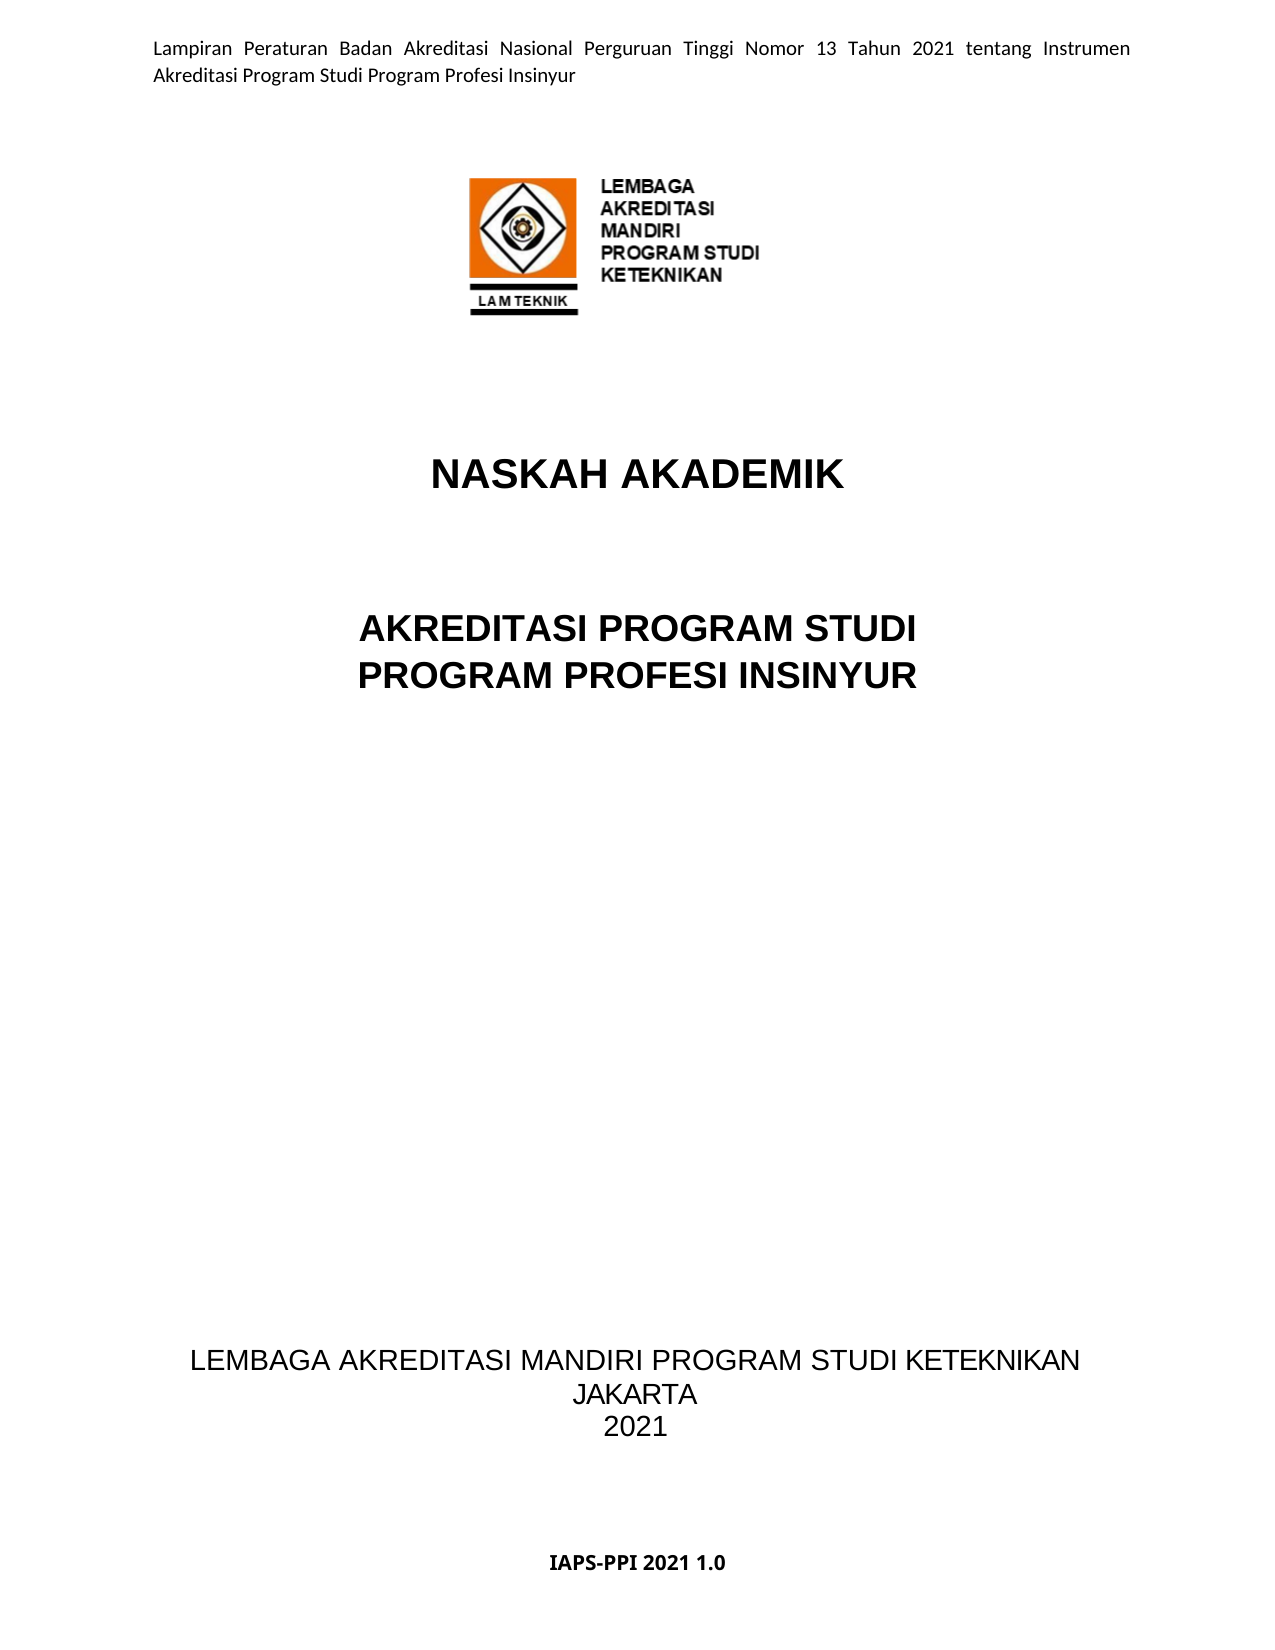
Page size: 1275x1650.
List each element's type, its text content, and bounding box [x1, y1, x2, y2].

text AKREDITASI PROGRAM STUDI [150, 606, 1125, 649]
picture [150, 176, 1089, 318]
text JAKARTA [150, 1377, 1121, 1410]
text PROGRAM PROFESI INSINYUR [150, 653, 1125, 696]
text 2021 [150, 1410, 1121, 1443]
text LEMBAGA AKREDITASI MANDIRI PROGRAM STUDI KETEKNIKAN [150, 1343, 1121, 1377]
text NASKAH AKADEMIK [150, 449, 1125, 497]
